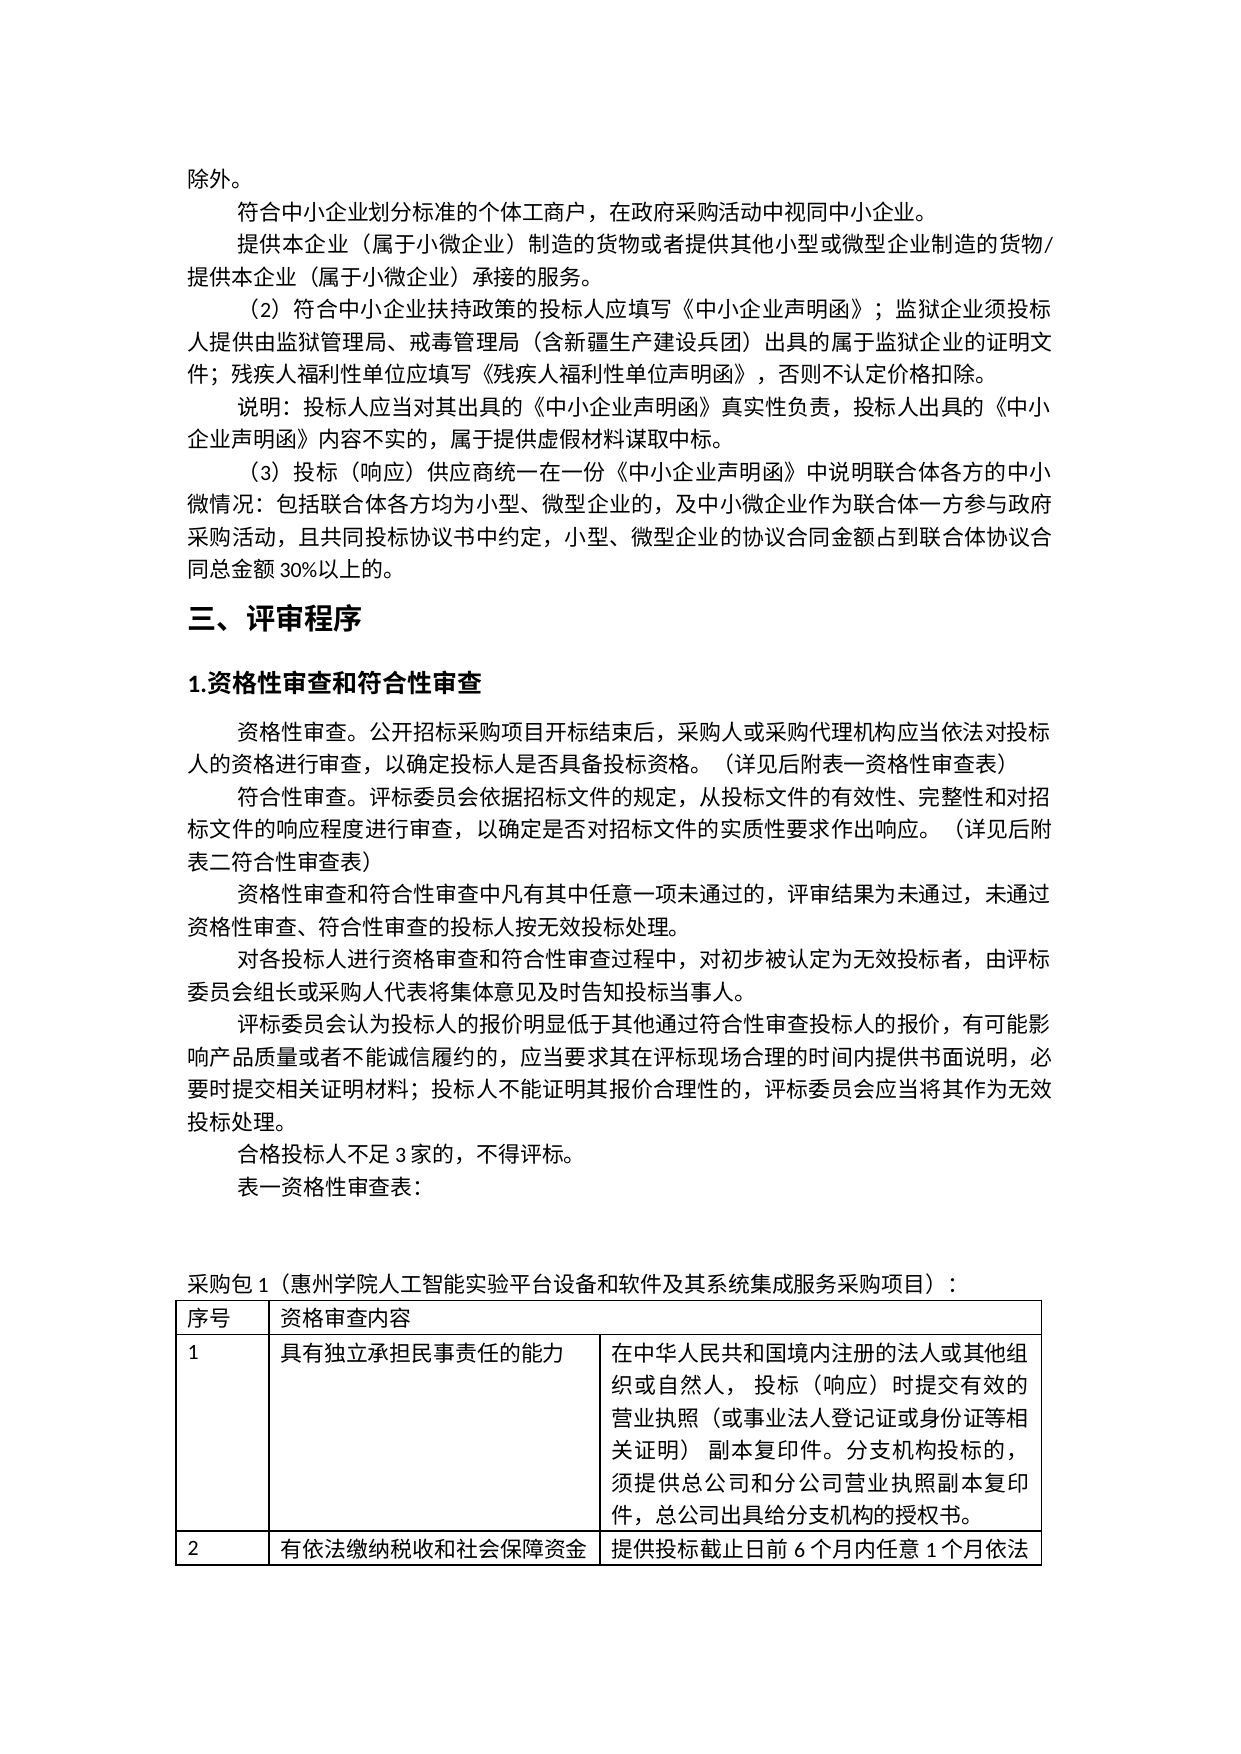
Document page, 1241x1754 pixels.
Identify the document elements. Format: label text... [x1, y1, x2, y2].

text 符合性审查。评标委员会依据招标文件的规定，从投标文件的有效性、完整性和对招标文件的响应程度进行审查，以确定是否对招标文件的实质性要求作出响应。（详见后附表二符合性审查表） [187, 779, 1053, 877]
text （2）符合中小企业扶持政策的投标人应填写《中小企业声明函》；监狱企业须投标人提供由监狱管理局、戒毒管理局（含新疆生产建设兵团）出具的属于监狱企业的证明文件；残疾人福利性单位应填写《残疾人福利性单位声明函》，否则不认定价格扣除。 [187, 292, 1053, 389]
table_cell 在中华人民共和国境内注册的法人或其他组织或自然人， 投标（响应）时提交有效的营业执照（或事业法人登记证或身份证等相关证明） 副本复印件。分支机构投标的，须提供总公司和分公司营业执照副本复印件，总公司出具给分支机构的授权书。 [601, 1335, 1041, 1530]
text 提供本企业（属于小微企业）制造的货物或者提供其他小型或微型企业制造的货物/提供本企业（属于小微企业）承接的服务。 [187, 227, 1053, 292]
table_cell 具有独立承担民事责任的能力 [270, 1335, 599, 1530]
text 三、评审程序 [187, 584, 1053, 649]
text 评标委员会认为投标人的报价明显低于其他通过符合性审查投标人的报价，有可能影响产品质量或者不能诚信履约的，应当要求其在评标现场合理的时间内提供书面说明，必要时提交相关证明材料；投标人不能证明其报价合理性的，评标委员会应当将其作为无效投标处理。 [187, 1007, 1053, 1137]
table_header 序号 [177, 1301, 268, 1333]
text 合格投标人不足3家的，不得评标。 [187, 1137, 1053, 1169]
text （3）投标（响应）供应商统一在一份《中小企业声明函》中说明联合体各方的中小微情况：包括联合体各方均为小型、微型企业的，及中小微企业作为联合体一方参与政府采购活动，且共同投标协议书中约定，小型、微型企业的协议合同金额占到联合体协议合同总金额30%以上的。 [187, 454, 1053, 584]
text 1.资格性审查和符合性审查 [187, 649, 1053, 714]
text 采购包1（惠州学院人工智能实验平台设备和软件及其系统集成服务采购项目）： [187, 1267, 1053, 1299]
table_cell 有依法缴纳税收和社会保障资金的良好记录 [270, 1532, 599, 1564]
text 说明：投标人应当对其出具的《中小企业声明函》真实性负责，投标人出具的《中小企业声明函》内容不实的，属于提供虚假材料谋取中标。 [187, 389, 1053, 454]
table_cell 1 [177, 1335, 268, 1530]
text 符合中小企业划分标准的个体工商户，在政府采购活动中视同中小企业。 [187, 194, 1053, 227]
text 资格性审查和符合性审查中凡有其中任意一项未通过的，评审结果为未通过，未通过资格性审查、符合性审查的投标人按无效投标处理。 [187, 877, 1053, 942]
table_cell 2 [177, 1532, 268, 1564]
table_header 资格审查内容 [270, 1301, 1041, 1333]
text 资格性审查。公开招标采购项目开标结束后，采购人或采购代理机构应当依法对投标人的资格进行审查，以确定投标人是否具备投标资格。（详见后附表一资格性审查表） [187, 714, 1053, 779]
text 表一资格性审查表： [187, 1169, 1053, 1202]
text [187, 162, 1053, 194]
text 对各投标人进行资格审查和符合性审查过程中，对初步被认定为无效投标者，由评标委员会组长或采购人代表将集体意见及时告知投标当事人。 [187, 942, 1053, 1007]
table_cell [601, 1532, 1041, 1564]
